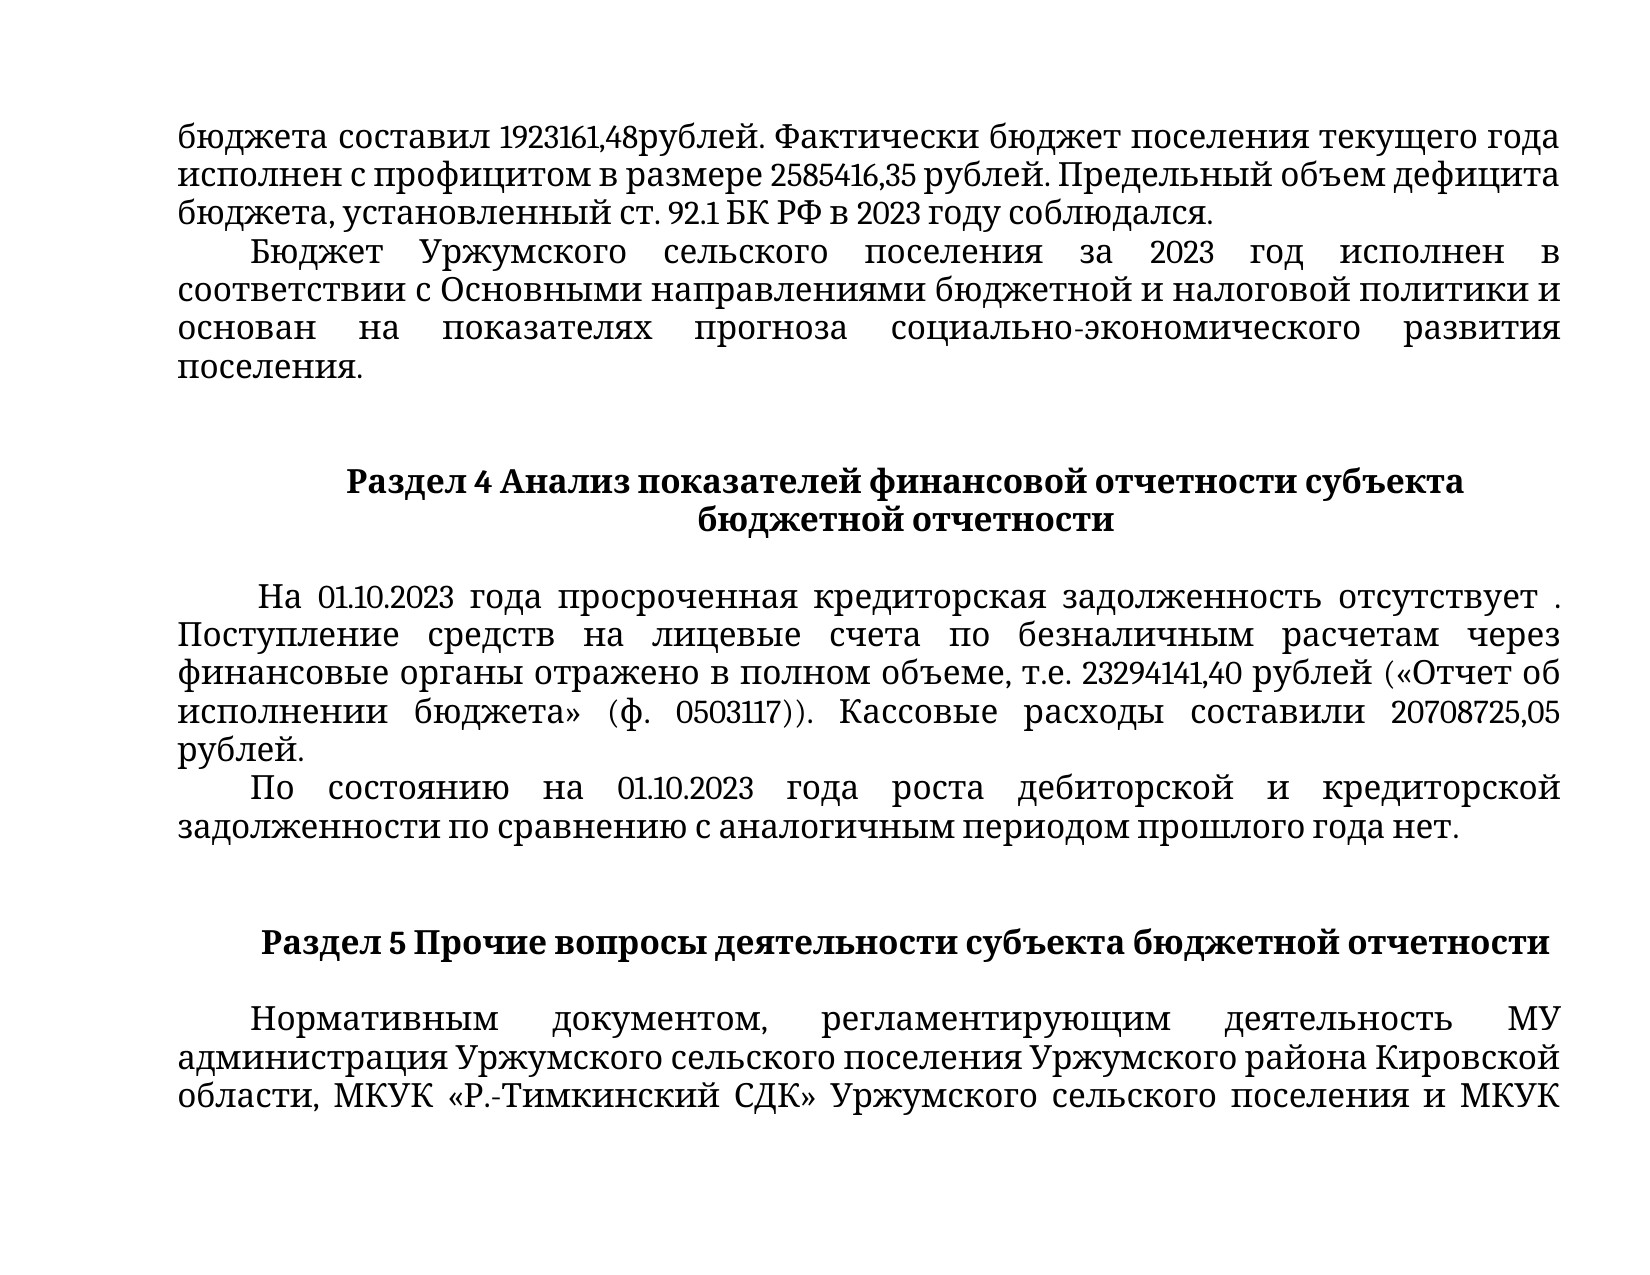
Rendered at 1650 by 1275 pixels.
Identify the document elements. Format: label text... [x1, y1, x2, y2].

text На 01.10.2023 года просроченная кредиторская задолженность отсутствует . Поступление средств на лицевые счета по безналичным расчетам через финансовые органы отражено в полном объеме, т.е. 23294141,40 рублей («Отчет об исполнении бюджета» (ф. 0503117)). Кассовые расходы составили 20708725,05 рублей. [177, 578, 1561, 770]
text Бюджет Уржумского сельского поселения за 2023 год исполнен в соответствии с Основными направлениями бюджетной и налоговой политики и основан на показателях прогноза социально-экономического развития поселения. [177, 233, 1561, 386]
text По состоянию на 01.10.2023 года роста дебиторской и кредиторской задолженности по сравнению с аналогичным периодом прошлого года нет. [177, 770, 1561, 846]
text Раздел 5 Прочие вопросы деятельности субъекта бюджетной отчетности [250, 924, 1561, 962]
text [177, 118, 1561, 233]
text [177, 1001, 1561, 1116]
text Раздел 4 Анализ показателей финансовой отчетности субъекта бюджетной отчетности [250, 463, 1561, 540]
